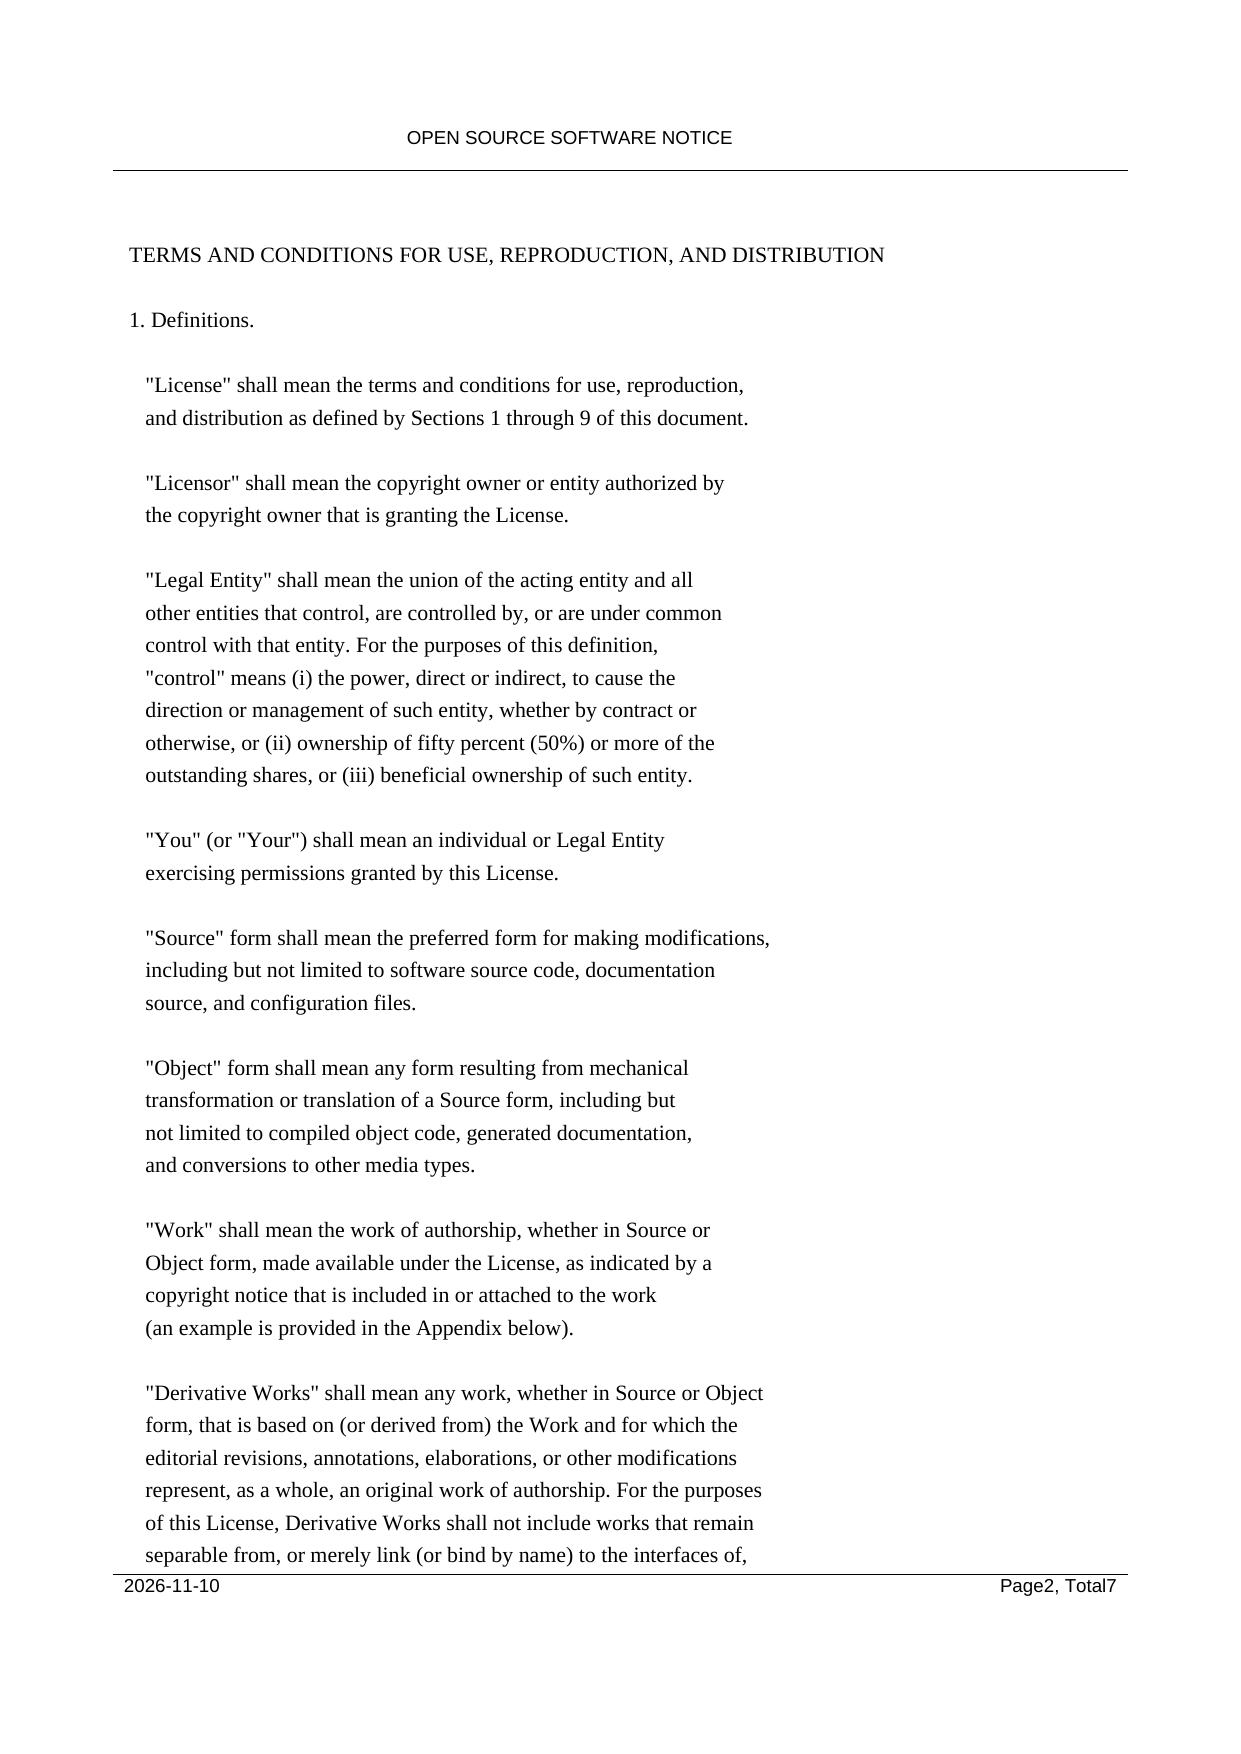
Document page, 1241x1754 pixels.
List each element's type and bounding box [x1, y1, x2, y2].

text [112, 206, 1128, 1571]
